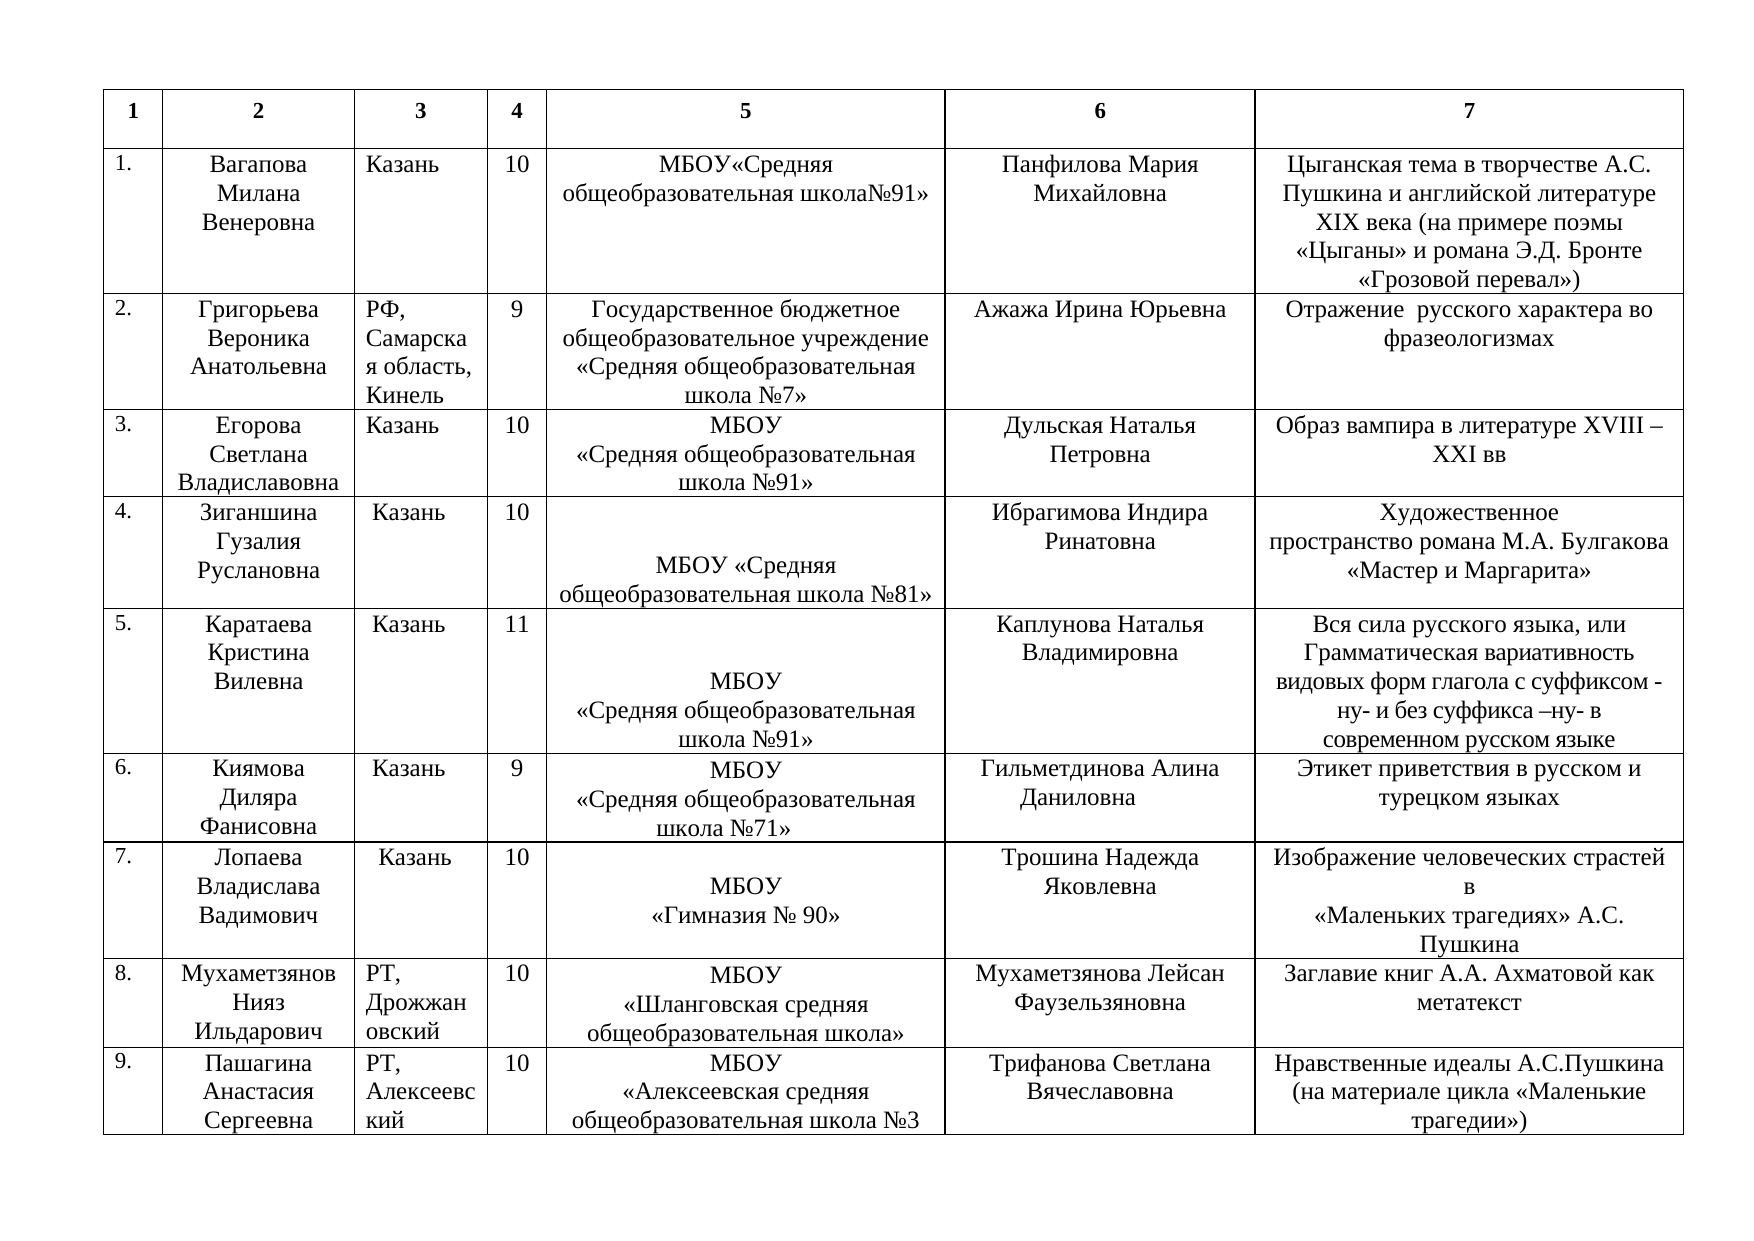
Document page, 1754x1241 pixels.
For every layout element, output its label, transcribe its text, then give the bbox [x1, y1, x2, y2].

table_cell Вся сила русского языка, или Грамматическая вариативность видовых форм глагола с суффиксом -ну- и без суффикса –ну- в современном русском языке [1256, 609, 1683, 752]
table_cell МБОУ «Гимназия № 90» [547, 843, 944, 957]
table_cell Казань [355, 609, 487, 752]
table_cell Казань [355, 497, 487, 608]
table_cell Дульская Наталья Петровна [946, 410, 1254, 496]
table_cell [104, 843, 162, 957]
table_cell Цыганская тема в творчестве А.С. Пушкина и английской литературе XIX века (на примере поэмы «Цыганы» и романа Э.Д. Бронте «Грозовой перевал») [1256, 149, 1683, 293]
table_cell [104, 294, 162, 409]
table_header 7 [1256, 90, 1683, 148]
table_cell Образ вампира в литературе XVIII – XXI вв [1256, 410, 1683, 496]
table_cell [104, 497, 162, 608]
table_cell Панфилова Мария Михайловна [946, 149, 1254, 293]
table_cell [1256, 1048, 1683, 1134]
table_cell 9 [488, 754, 546, 841]
table_header 1 [104, 90, 162, 148]
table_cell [946, 1048, 1254, 1134]
table_cell [104, 410, 162, 496]
table_cell Ажажа Ирина Юрьевна [946, 294, 1254, 409]
table_header 6 [946, 90, 1254, 148]
table_cell [104, 754, 162, 841]
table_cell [163, 1048, 354, 1134]
table_header 5 [547, 90, 944, 148]
table_cell Григорьева Вероника Анатольевна [163, 294, 354, 409]
table_cell РТ, Алексеевский [355, 1048, 487, 1134]
table_cell 11 [488, 609, 546, 752]
table_cell Государственное бюджетное общеобразовательное учреждение «Средняя общеобразовательная школа №7» [547, 294, 944, 409]
table_cell [104, 959, 162, 1047]
table_cell 10 [488, 959, 546, 1047]
table_cell РФ, Самарская область, Кинель [355, 294, 487, 409]
table_cell МБОУ«Средняя общеобразовательная школа№91» [547, 149, 944, 293]
table_cell Казань [355, 754, 487, 841]
table_cell МБОУ «Средняя общеобразовательная школа №81» [547, 497, 944, 608]
table_cell Казань [355, 410, 487, 496]
table_cell 9 [488, 294, 546, 409]
table_cell Этикет приветствия в русском и турецком языках [1256, 754, 1683, 841]
table_cell 10 [488, 149, 546, 293]
table_cell Каратаева Кристина Вилевна [163, 609, 354, 752]
table_cell Художественное пространство романа М.А. Булгакова «Мастер и Маргарита» [1256, 497, 1683, 608]
table_cell 10 [488, 843, 546, 957]
table_cell Каплунова Наталья Владимировна [946, 609, 1254, 752]
table_cell [104, 149, 162, 293]
table_cell Вагапова Милана Венеровна [163, 149, 354, 293]
table_cell [104, 1048, 162, 1134]
table_cell МБОУ «Средняя общеобразовательная школа №91» [547, 609, 944, 752]
table_cell Казань [355, 843, 487, 957]
table_cell Егорова Светлана Владиславовна [163, 410, 354, 496]
table_cell Изображение человеческих страстей в «Маленьких трагедиях» А.С. Пушкина [1256, 843, 1683, 957]
table_cell МБОУ «Средняя общеобразовательная школа №91» [547, 410, 944, 496]
table_header 3 [355, 90, 487, 148]
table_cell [547, 1048, 944, 1134]
table_cell Мухаметзянова Лейсан Фаузельзяновна [946, 959, 1254, 1047]
table_cell Мухаметзянов Нияз Ильдарович [163, 959, 354, 1047]
table_cell МБОУ «Шланговская средняя общеобразовательная школа» [547, 959, 944, 1047]
table_cell [104, 609, 162, 752]
table_cell Лопаева Владислава Вадимович [163, 843, 354, 957]
table_cell 10 [488, 1048, 546, 1134]
table_cell МБОУ «Средняя общеобразовательная школа №71» [547, 754, 944, 841]
table_header 2 [163, 90, 354, 148]
table_cell Ибрагимова Индира Ринатовна [946, 497, 1254, 608]
table_cell 10 [488, 410, 546, 496]
table_cell Отражение русского характера во фразеологизмах [1256, 294, 1683, 409]
table_cell Казань [355, 149, 487, 293]
table_cell Гильметдинова Алина Даниловна [946, 754, 1254, 841]
table_header 4 [488, 90, 546, 148]
table_cell Заглавие книг А.А. Ахматовой как метатекст [1256, 959, 1683, 1047]
table_cell РТ, Дрожжановский [355, 959, 487, 1047]
table_cell Киямова Диляра Фанисовна [163, 754, 354, 841]
table_cell 10 [488, 497, 546, 608]
table_cell Зиганшина Гузалия Руслановна [163, 497, 354, 608]
table_cell Трошина Надежда Яковлевна [946, 843, 1254, 957]
